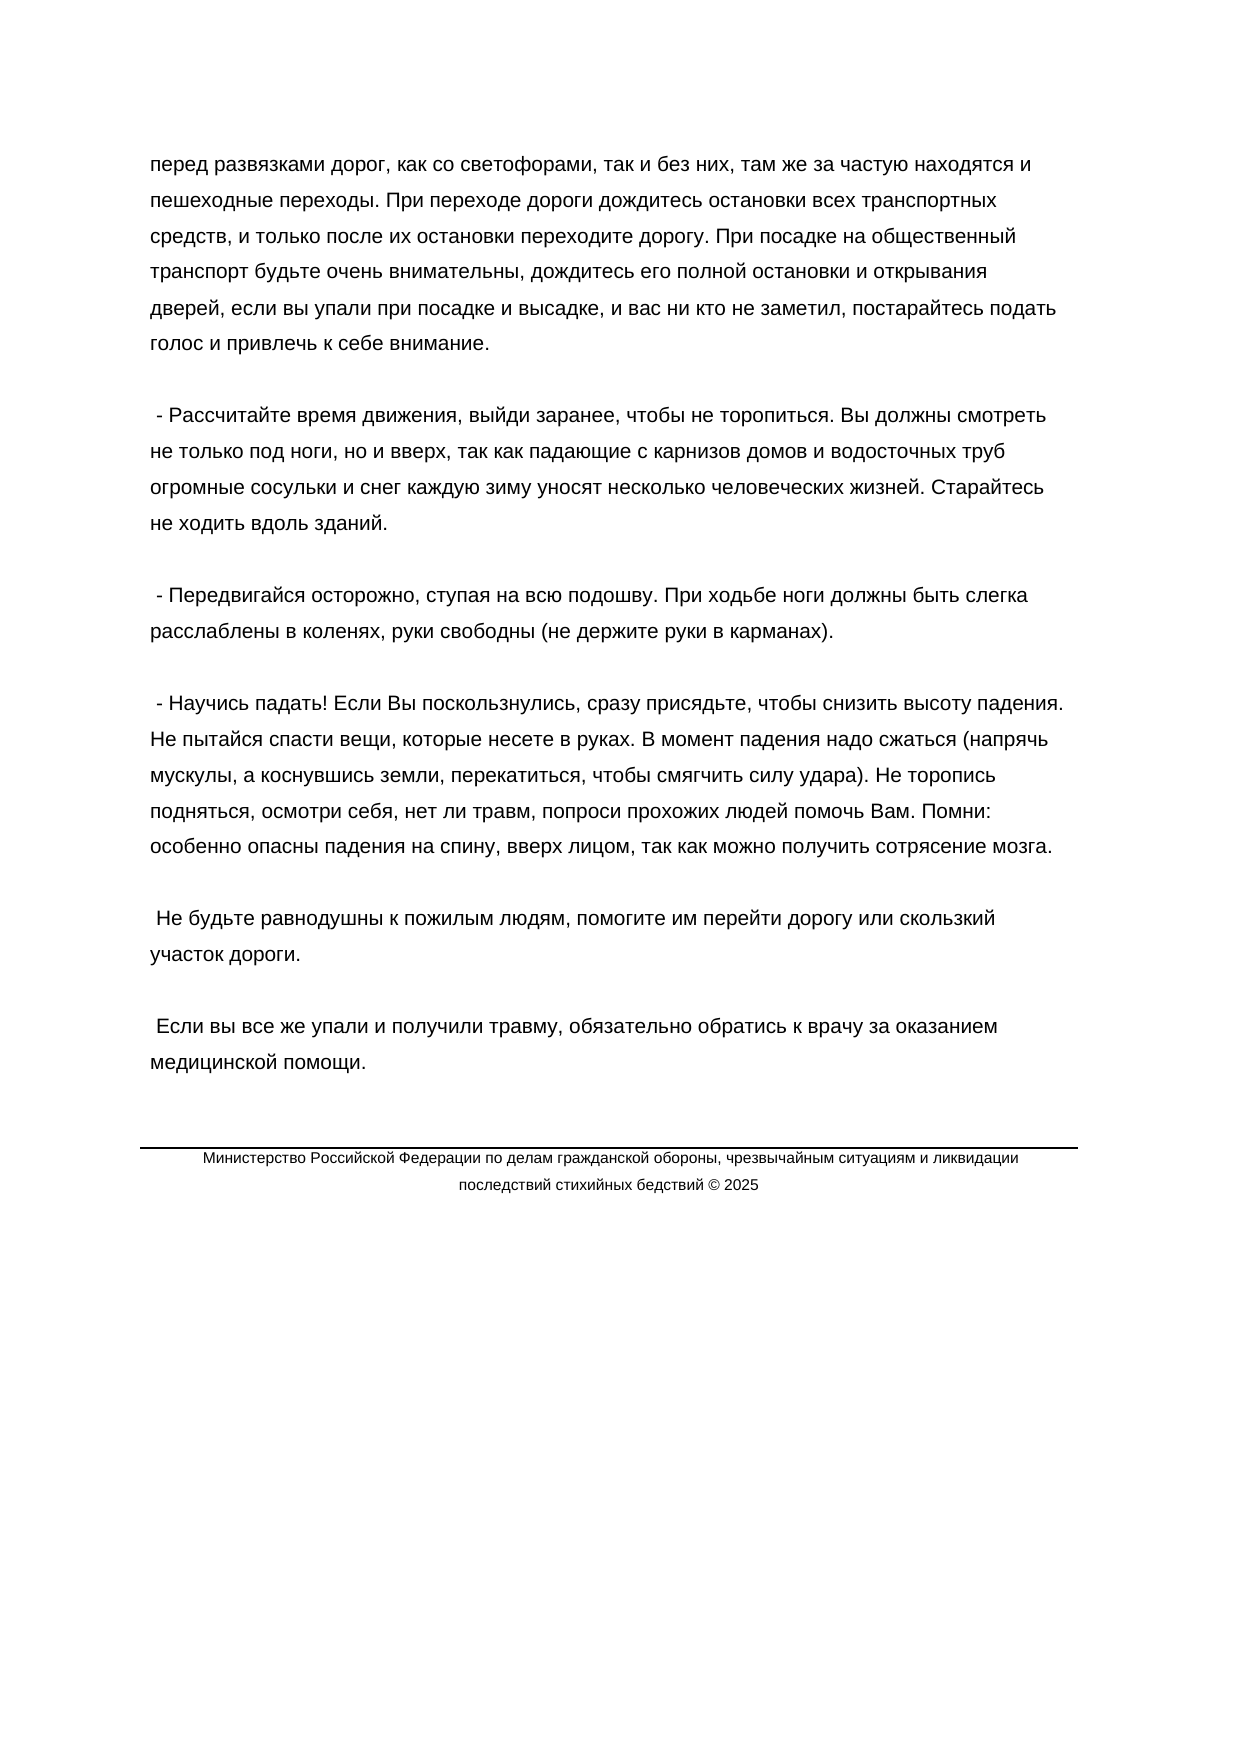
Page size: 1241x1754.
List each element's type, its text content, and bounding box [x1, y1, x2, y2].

table_cell Министерство Российской Федерации по делам гражданской обороны, чрезвычайным ситуациям и ликвидации последствий стихийных бедствий © 2025 [140, 1149, 1078, 1231]
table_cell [140, 150, 1078, 1147]
